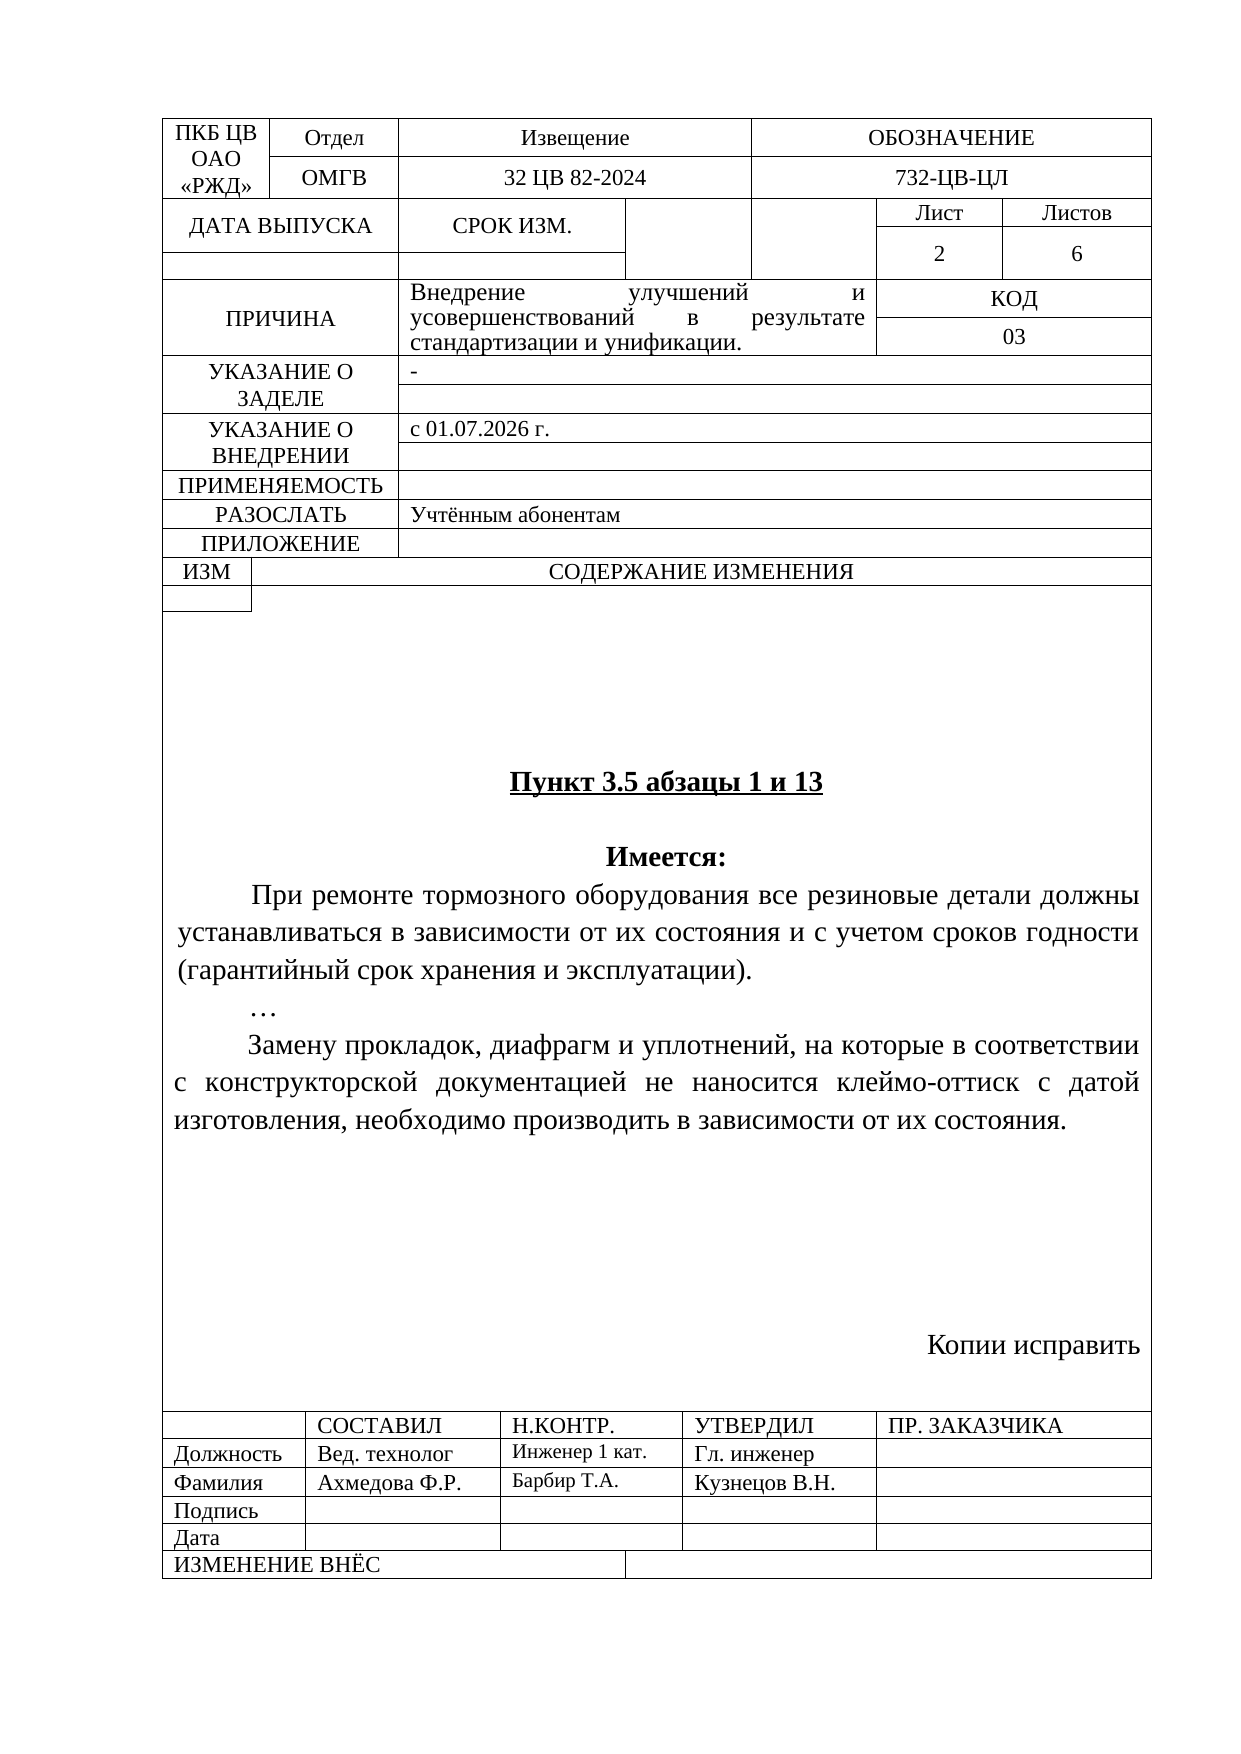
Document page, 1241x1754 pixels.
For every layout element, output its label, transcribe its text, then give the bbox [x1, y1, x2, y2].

table_cell Барбир Т.А. [501, 1468, 682, 1496]
table_cell УКАЗАНИЕ О ВНЕДРЕНИИ [163, 414, 398, 470]
table_header ПКБ ЦВ ОАО «РЖД» [163, 119, 269, 198]
table_cell [306, 1497, 500, 1523]
table_cell [163, 1412, 305, 1438]
table_cell [399, 253, 625, 279]
table_cell СОСТАВИЛ [306, 1412, 500, 1438]
table_cell [306, 1524, 500, 1550]
table_cell [399, 443, 1151, 470]
table_cell [501, 1524, 682, 1550]
table_cell ПР. ЗАКАЗЧИКА [877, 1412, 1151, 1438]
table_cell Н.КОНТР. [501, 1412, 682, 1438]
table_cell СОДЕРЖАНИЕ ИЗМЕНЕНИЯ [252, 558, 1151, 585]
table_cell [252, 586, 1151, 611]
table_cell [399, 471, 1151, 499]
table_cell Подпись [163, 1497, 305, 1523]
table_cell Листов [1003, 199, 1151, 226]
table_header ОБОЗНАЧЕНИЕ [752, 119, 1151, 156]
table_cell [683, 1524, 876, 1550]
table_cell РАЗОСЛАТЬ [163, 500, 398, 528]
table_cell 2 [877, 227, 1002, 279]
table_cell ДАТА ВЫПУСКА [163, 199, 398, 252]
table_cell 6 [1003, 227, 1151, 279]
table_cell УТВЕРДИЛ [683, 1412, 876, 1438]
table_cell Фамилия [163, 1468, 305, 1496]
table_cell [501, 1497, 682, 1523]
table_cell ИЗМЕНЕНИЕ ВНЁС [163, 1551, 625, 1578]
table_cell [163, 253, 398, 279]
table_cell Инженер 1 кат. [501, 1439, 682, 1467]
table_cell [752, 199, 876, 279]
table_cell [877, 1497, 1151, 1523]
table_cell [683, 1497, 876, 1523]
table_cell Ахмедова Ф.Р. [306, 1468, 500, 1496]
table_cell с 01.07.2026 г. [399, 414, 1151, 442]
table_cell Лист [877, 199, 1002, 226]
table_cell ПРИЛОЖЕНИЕ [163, 529, 398, 557]
table_cell ПРИЧИНА [163, 280, 398, 355]
table_cell Дата [163, 1524, 305, 1550]
table_cell Учтённым абонентам [399, 500, 1151, 528]
table_cell СРОК ИЗМ. [399, 199, 625, 252]
table_cell [877, 1468, 1151, 1496]
table_cell ПРИМЕНЯЕМОСТЬ [163, 471, 398, 499]
table_cell КОД [877, 280, 1151, 317]
table_cell Пункт 3.5 абзацы 1 и 13 Имеется: При ремонте тормозного оборудования все резиновые детали должны устанавливаться в зависимости от их состояния и с учетом сроков годности (гарантийный срок хранения и эксплуатации). … Замену прокладок, диафрагм и уплотнений, на которые в соответствии с конструкторской документацией не наносится клеймо-оттиск с датой изготовления, необходимо производить в зависимости от их состояния. Копии исправить [163, 611, 1151, 1411]
table_cell - [399, 356, 1151, 384]
table_cell Кузнецов В.Н. [683, 1468, 876, 1496]
table_cell Внедрение улучшений и усовершенствований в результате стандартизации и унификации. [399, 280, 876, 355]
table_cell 732-ЦВ-ЦЛ [752, 157, 1151, 198]
table_header Отдел [270, 119, 398, 156]
table_cell 32 ЦВ 82-2024 [399, 157, 751, 198]
table_cell Должность [163, 1439, 305, 1467]
table_cell УКАЗАНИЕ О ЗАДЕЛЕ [163, 356, 398, 413]
table_cell [163, 586, 251, 611]
table_header Извещение [399, 119, 751, 156]
table_cell [626, 1551, 1151, 1578]
table_cell ОМГВ [270, 157, 398, 198]
table_cell [399, 529, 1151, 557]
table_cell [877, 1524, 1151, 1550]
table_cell ИЗМ [163, 558, 251, 585]
table_cell 03 [877, 318, 1151, 355]
table_cell [877, 1439, 1151, 1467]
table_cell Гл. инженер [683, 1439, 876, 1467]
table_cell [626, 199, 751, 279]
table_cell Вед. технолог [306, 1439, 500, 1467]
table_cell [399, 385, 1151, 413]
